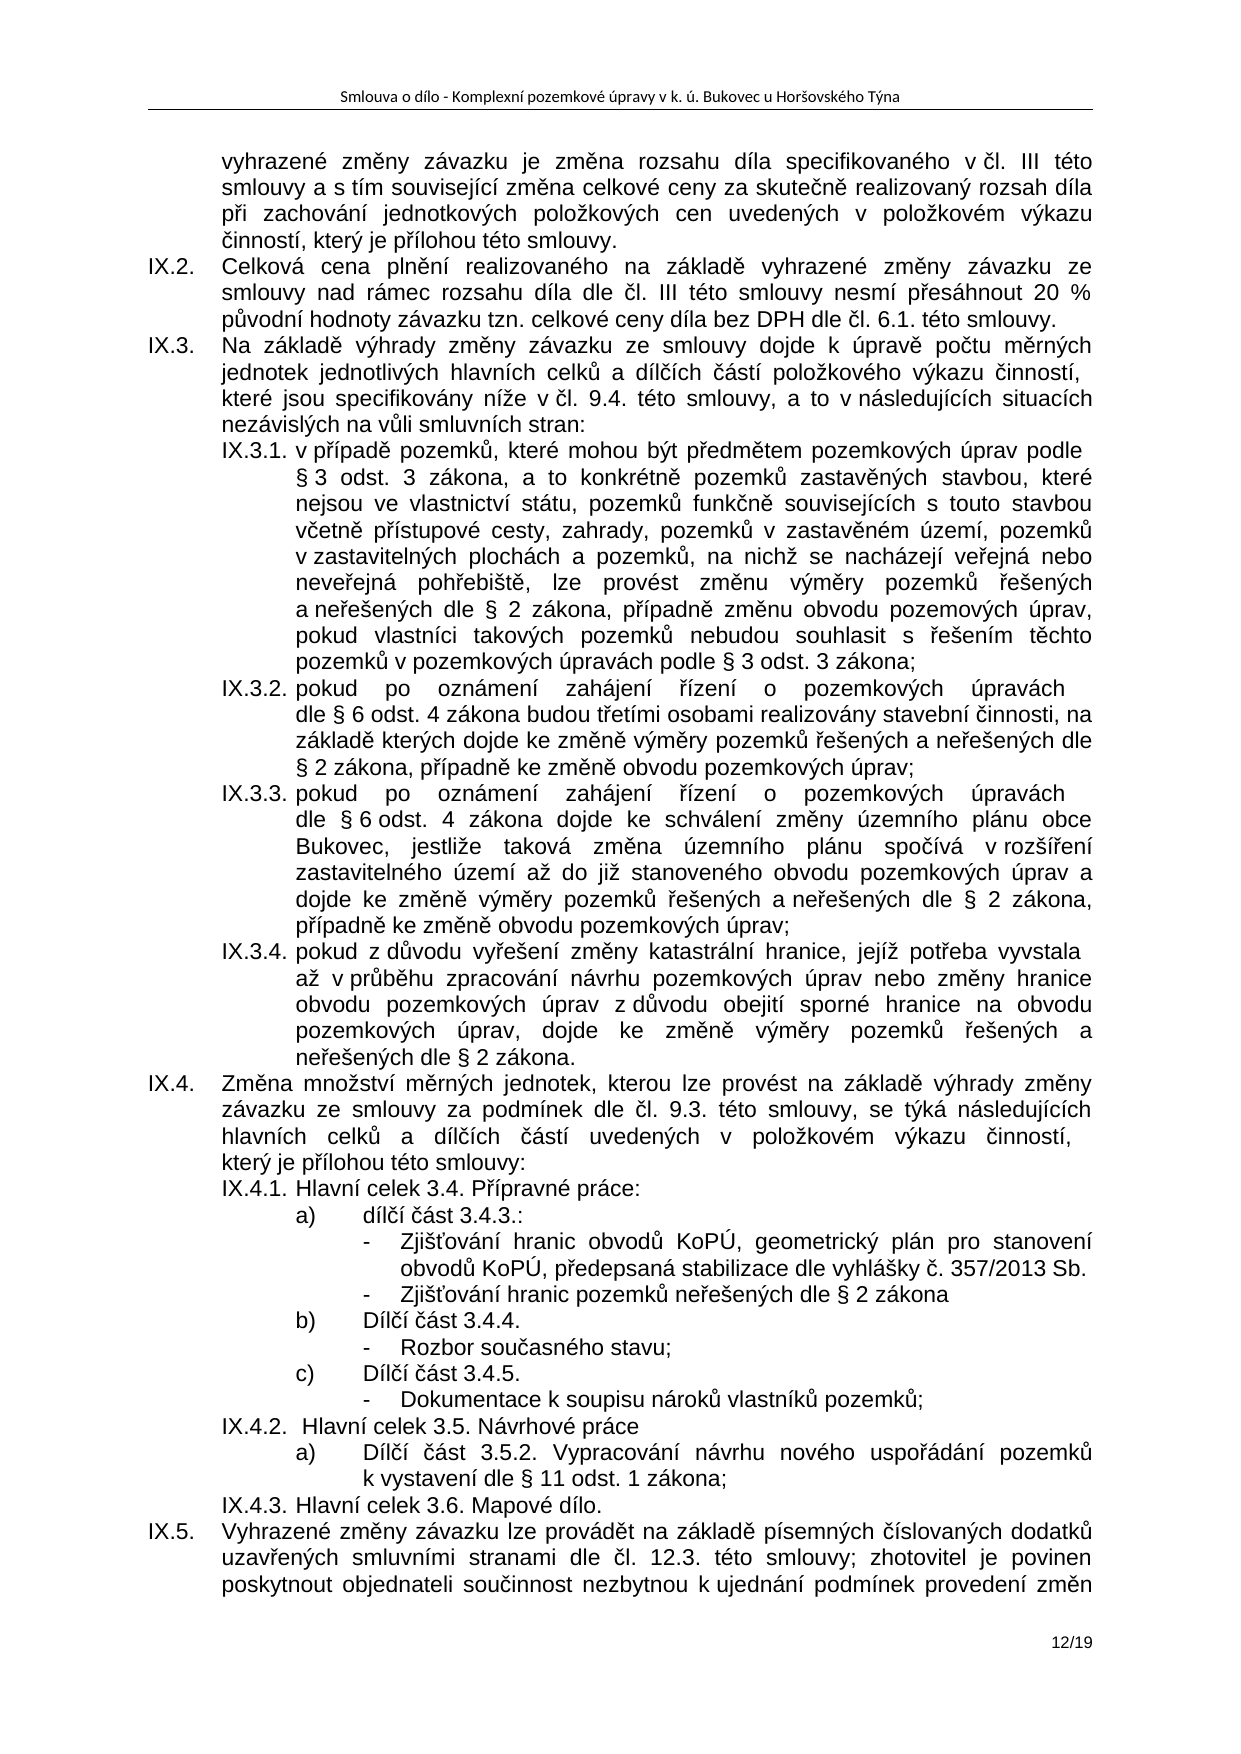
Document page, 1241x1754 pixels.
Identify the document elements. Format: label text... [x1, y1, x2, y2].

list Zjišťování hranic pozemků neřešených dle § 2 zákona [363, 1281, 1093, 1307]
list Rozbor současného stavu; [363, 1333, 1093, 1360]
text pokud z důvodu vyřešení změny katastrální hranice, jejíž potřeba vyvstala až v průběhu zpracování návrhu pozemkových úprav nebo změny hranice obvodu pozemkových úprav z důvodu obejití sporné hranice na obvodu pozemkových úprav, dojde ke změně výměry pozemků řešených a neřešených dle § 2 zákona. [221, 938, 1093, 1070]
text Hlavní celek 3.5. Návrhové práce [221, 1413, 1093, 1439]
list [148, 148, 1093, 253]
list Zjišťování hranic obvodů KoPÚ, geometrický plán pro stanovení obvodů KoPÚ, předepsaná stabilizace dle vyhlášky č. 357/2013 Sb. [363, 1228, 1093, 1281]
list Na základě výhrady změny závazku ze smlouvy dojde k úpravě počtu měrných jednotek jednotlivých hlavních celků a dílčích částí položkového výkazu činností, které jsou specifikovány níže v čl. 9.4. této smlouvy, a to v následujících situacích nezávislých na vůli smluvních stran: [148, 332, 1093, 437]
list Celková cena plnění realizovaného na základě vyhrazené změny závazku ze smlouvy nad rámec rozsahu díla dle čl. III této smlouvy nesmí přesáhnout 20 % původní hodnoty závazku tzn. celkové ceny díla bez DPH dle čl. 6.1. této smlouvy. [148, 253, 1093, 332]
text v případě pozemků, které mohou být předmětem pozemkových úprav podle § 3 odst. 3 zákona, a to konkrétně pozemků zastavěných stavbou, které nejsou ve vlastnictví státu, pozemků funkčně souvisejících s touto stavbou včetně přístupové cesty, zahrady, pozemků v zastavěném území, pozemků v zastavitelných plochách a pozemků, na nichž se nacházejí veřejná nebo neveřejná pohřebiště, lze provést změnu výměry pozemků řešených a neřešených dle § 2 zákona, případně změnu obvodu pozemových úprav, pokud vlastníci takových pozemků nebudou souhlasit s řešením těchto pozemků v pozemkových úpravách podle § 3 odst. 3 zákona; [221, 437, 1093, 675]
text Dílčí část 3.5.2. Vypracování návrhu nového uspořádání pozemků k vystavení dle § 11 odst. 1 zákona; [295, 1439, 1093, 1492]
text Hlavní celek 3.4. Přípravné práce: [221, 1175, 1093, 1202]
list Změna množství měrných jednotek, kterou lze provést na základě výhrady změny závazku ze smlouvy za podmínek dle čl. 9.3. této smlouvy, se týká následujících hlavních celků a dílčích částí uvedených v položkovém výkazu činností, který je přílohou této smlouvy: [148, 1070, 1093, 1175]
list Dokumentace k soupisu nároků vlastníků pozemků; [363, 1386, 1093, 1413]
text dílčí část 3.4.3.: [295, 1202, 1093, 1228]
text pokud po oznámení zahájení řízení o pozemkových úpravách dle § 6 odst. 4 zákona budou třetími osobami realizovány stavební činnosti, na základě kterých dojde ke změně výměry pozemků řešených a neřešených dle § 2 zákona, případně ke změně obvodu pozemkových úprav; [221, 675, 1093, 780]
text Hlavní celek 3.6. Mapové dílo. [221, 1492, 1093, 1518]
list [148, 1518, 1093, 1597]
text Dílčí část 3.4.4. [295, 1307, 1093, 1333]
text pokud po oznámení zahájení řízení o pozemkových úpravách dle § 6 odst. 4 zákona dojde ke schválení změny územního plánu obce Bukovec, jestliže taková změna územního plánu spočívá v rozšíření zastavitelného území až do již stanoveného obvodu pozemkových úprav a dojde ke změně výměry pozemků řešených a neřešených dle § 2 zákona, případně ke změně obvodu pozemkových úprav; [221, 780, 1093, 938]
text Dílčí část 3.4.5. [295, 1360, 1093, 1386]
